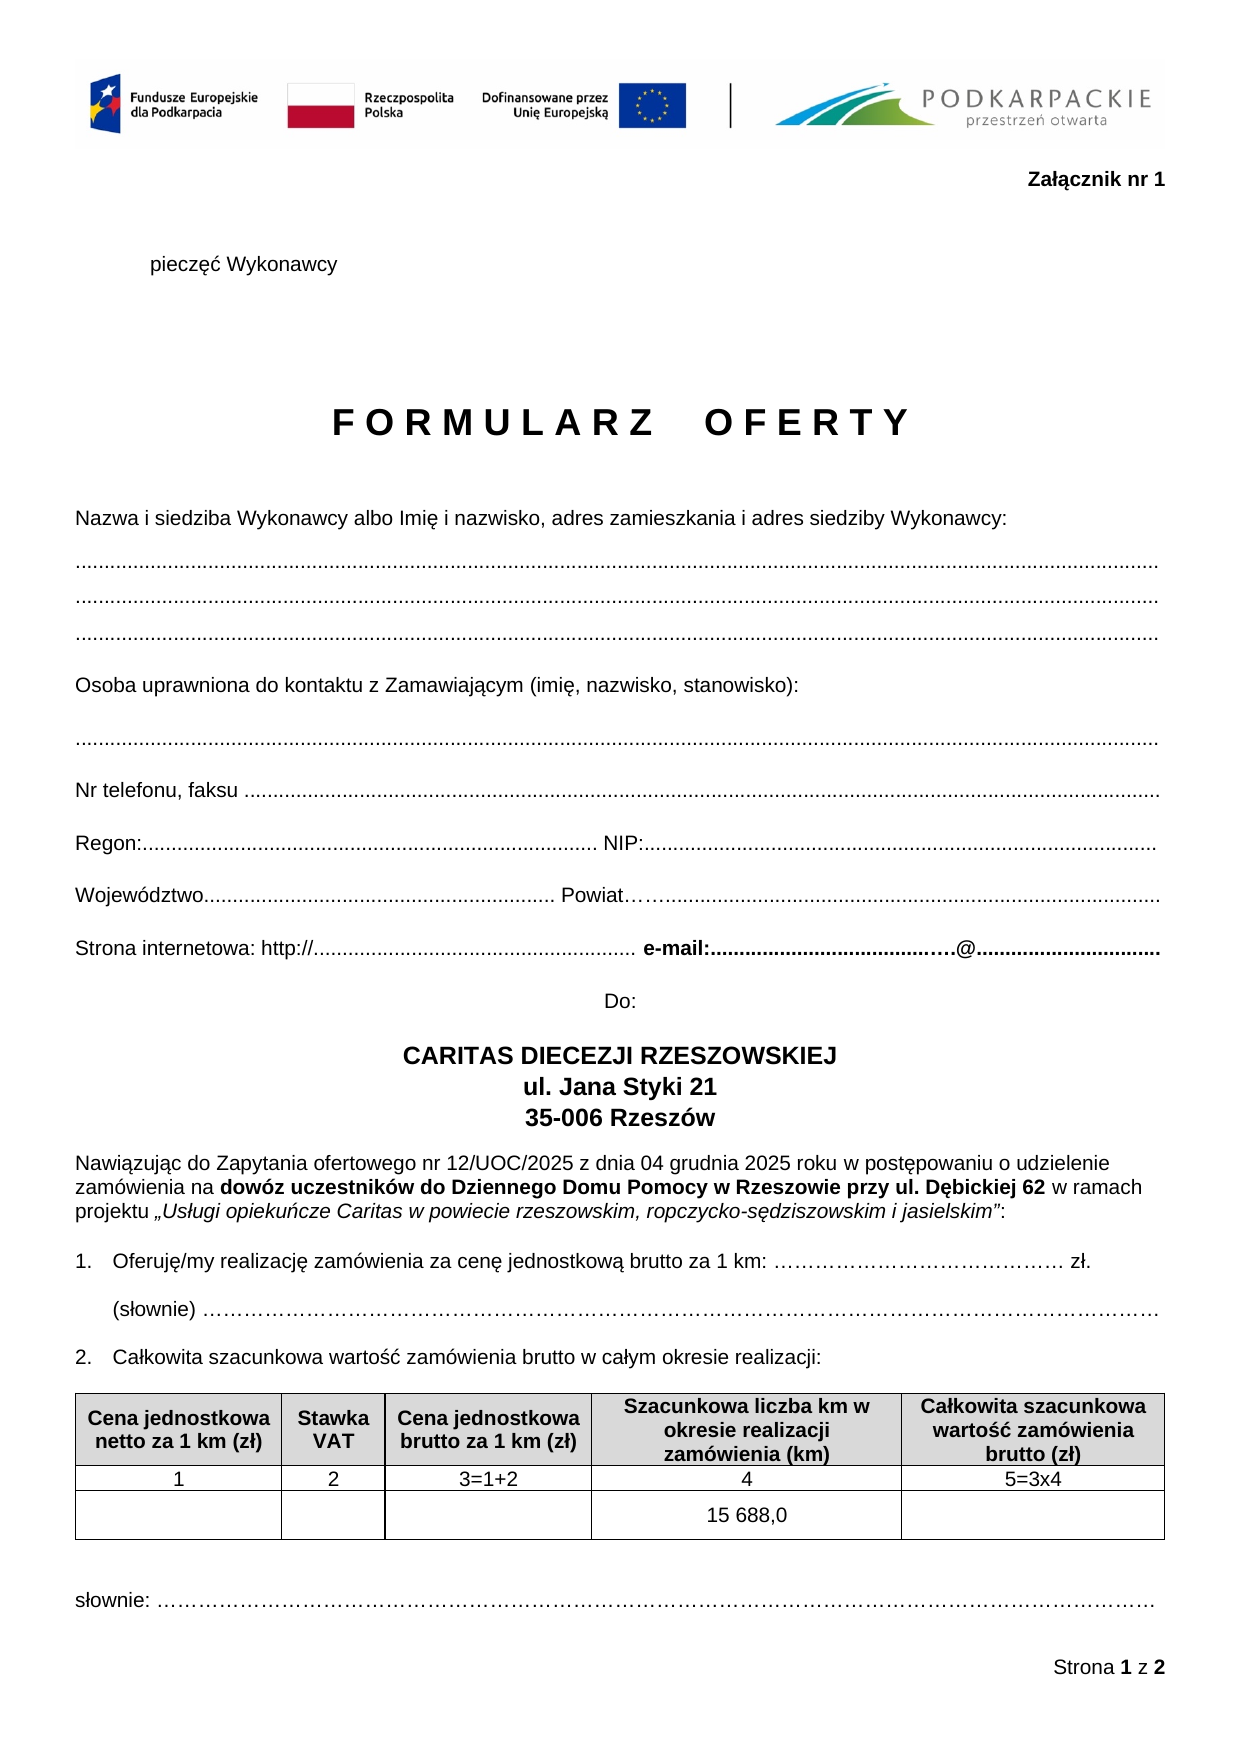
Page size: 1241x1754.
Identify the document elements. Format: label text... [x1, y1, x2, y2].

text ............................................................................................................................................................................................ [75, 726, 1165, 749]
table_cell 15 688,0 [592, 1491, 901, 1539]
text Nr telefonu, faksu ............................................................................................................................................................... [75, 778, 1165, 802]
text F O R M U L A R Z O F E R T Y [75, 400, 1165, 443]
table_cell [386, 1491, 591, 1539]
text ul. Jana Styki 21 [75, 1072, 1165, 1101]
table_cell 2 [282, 1466, 384, 1490]
list Całkowita szacunkowa wartość zamówienia brutto w całym okresie realizacji: [75, 1344, 1165, 1368]
table_cell 5=3x4 [902, 1466, 1164, 1490]
text słownie: ……………………………………………………………………………………………………………………………… [75, 1588, 1165, 1612]
text Nazwa i siedziba Wykonawcy albo Imię i nazwisko, adres zamieszkania i adres siedziby Wykonawcy: [75, 506, 1165, 530]
table_header Cena jednostkowa netto za 1 km (zł) [76, 1394, 281, 1465]
text .................................................................................................................................................................................................................................................................................................................................................................................................................................................................................................................................................................................... [75, 548, 1165, 644]
table_cell 1 [76, 1466, 281, 1490]
table_cell 4 [592, 1466, 901, 1490]
text Załącznik nr 1 [150, 167, 1165, 191]
text Nawiązując do Zapytania ofertowego nr 12/UOC/2025 z dnia 04 grudnia 2025 roku w postępowaniu o udzielenie zamówienia na dowóz uczestników do Dziennego Domu Pomocy w Rzeszowie przy ul. Dębickiej 62 w ramach projektu „Usługi opiekuńcze Caritas w powiecie rzeszowskim, ropczycko-sędziszowskim i jasielskim”: [75, 1151, 1165, 1223]
text (słownie) ………………………………………………………………………………………………………………………… [112, 1297, 1165, 1321]
text CARITAS DIECEZJI RZESZOWSKIEJ [75, 1041, 1165, 1070]
table_cell [902, 1491, 1164, 1539]
text 35-006 Rzeszów [75, 1103, 1165, 1132]
text pieczęć Wykonawcy [150, 252, 1165, 276]
table_header Cena jednostkowa brutto za 1 km (zł) [386, 1394, 591, 1465]
text Do: [75, 988, 1165, 1012]
picture [75, 59, 1166, 149]
table_cell 3=1+2 [386, 1466, 591, 1490]
table_cell [76, 1491, 281, 1539]
table_header Stawka VAT [282, 1394, 384, 1465]
table_cell [282, 1491, 384, 1539]
table_header Szacunkowa liczba km w okresie realizacji zamówienia (km) [592, 1394, 901, 1465]
table_header Całkowita szacunkowa wartość zamówienia brutto (zł) [902, 1394, 1164, 1465]
text Województwo............................................................. Powiat……...................................................................................... [75, 883, 1165, 907]
text Osoba uprawniona do kontaktu z Zamawiającym (imię, nazwisko, stanowisko): [75, 673, 1165, 697]
list Oferuję/my realizację zamówienia za cenę jednostkową brutto za 1 km: …………………………………… zł. [75, 1249, 1165, 1273]
text Regon:............................................................................... NIP:......................................................................................... [75, 831, 1165, 855]
text Strona internetowa: http://........................................................ e-mail:......................................….@................................ [75, 936, 1165, 960]
